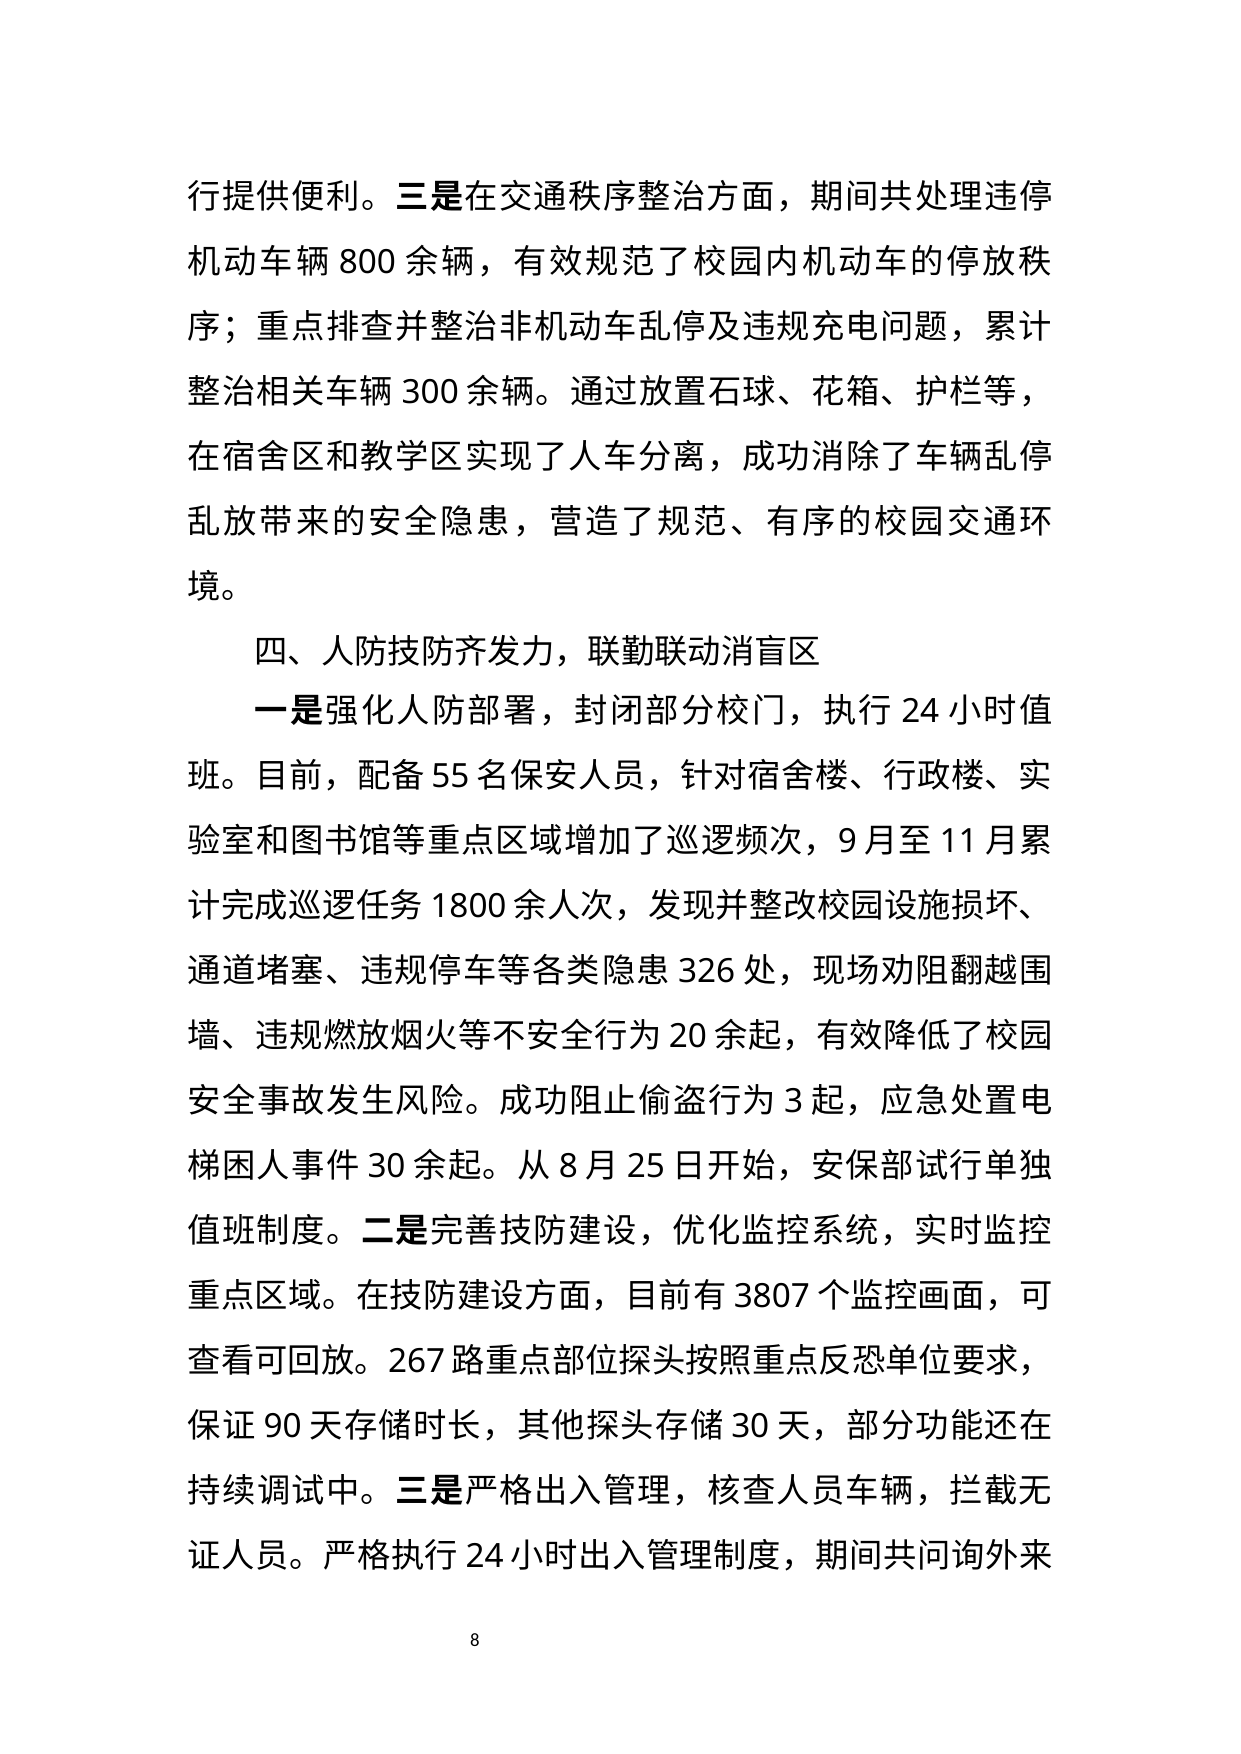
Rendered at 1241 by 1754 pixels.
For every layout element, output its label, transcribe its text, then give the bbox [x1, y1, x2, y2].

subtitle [187, 162, 1053, 617]
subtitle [187, 675, 1053, 1585]
text 四、人防技防齐发力，联勤联动消盲区 [187, 617, 1053, 675]
